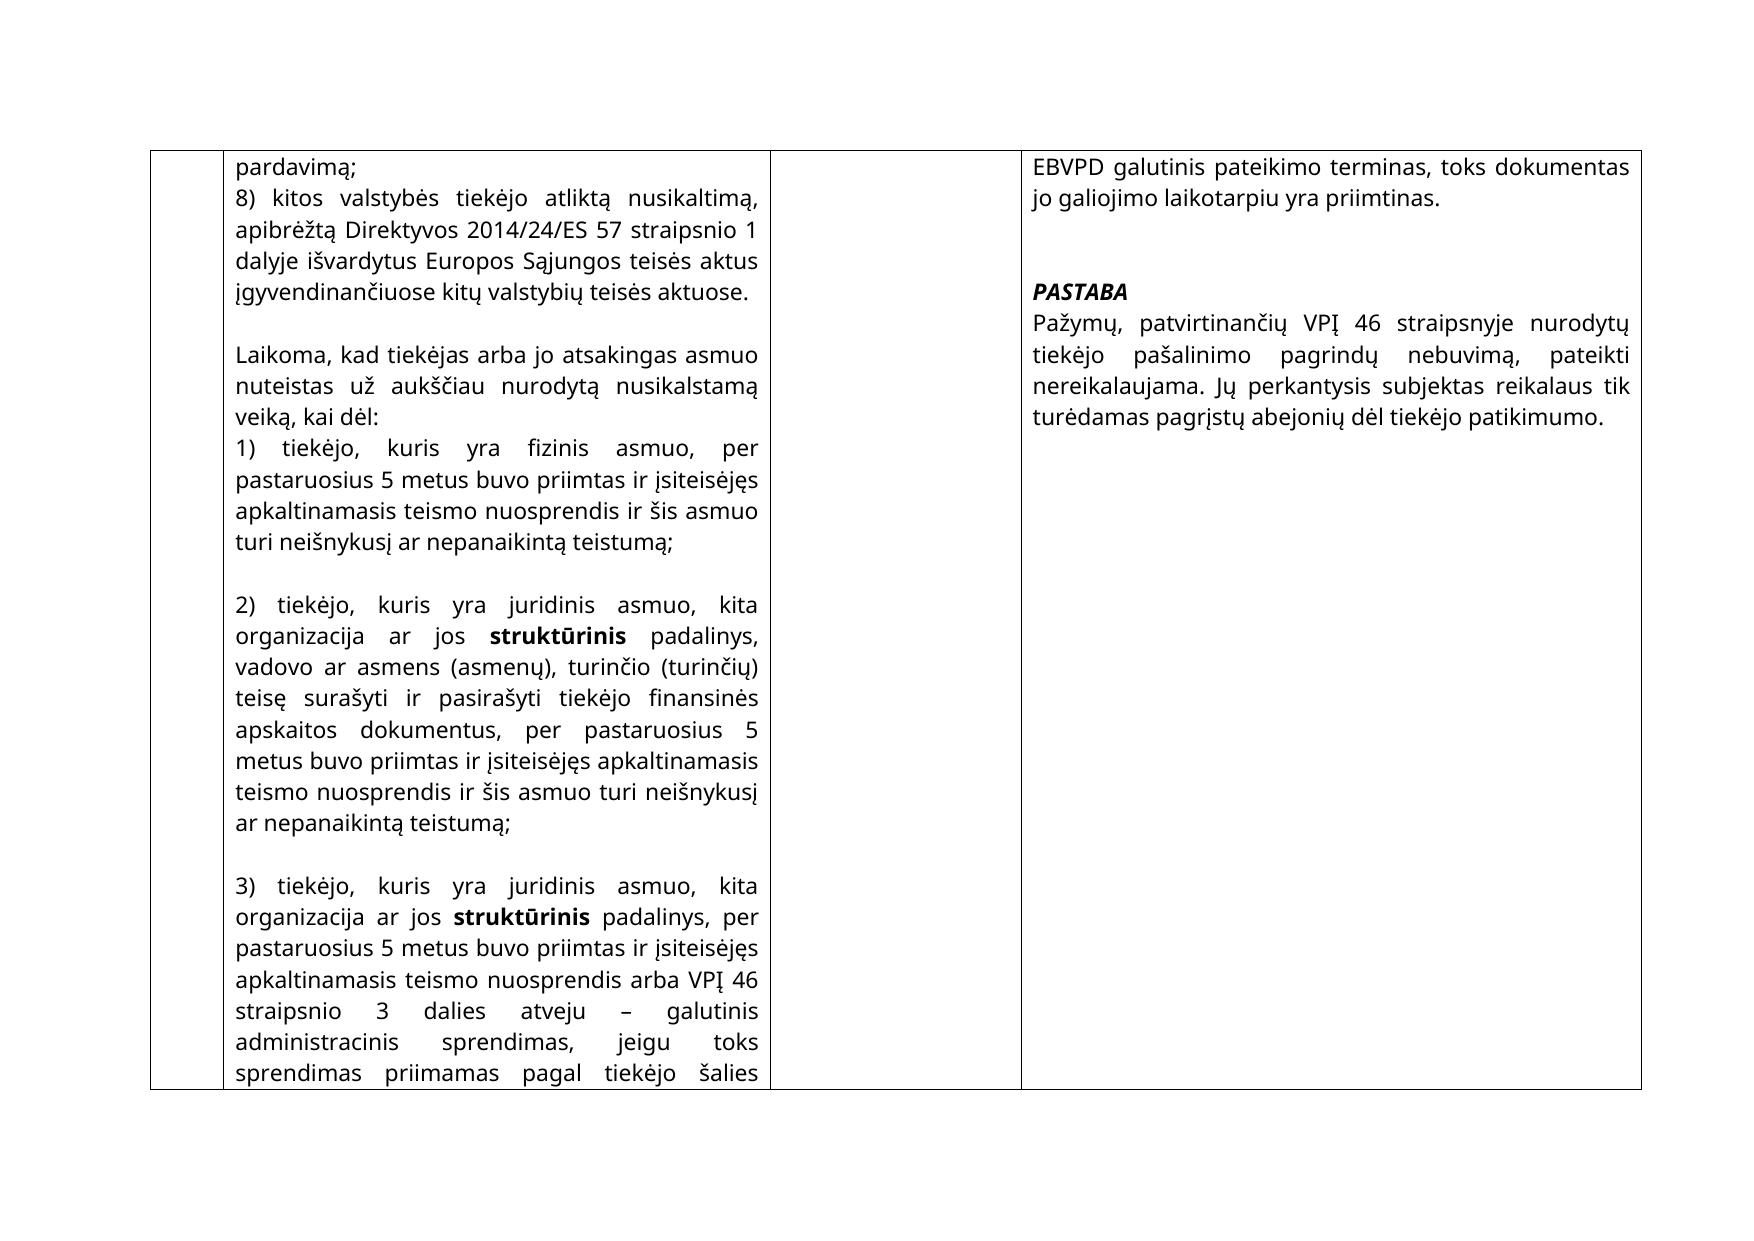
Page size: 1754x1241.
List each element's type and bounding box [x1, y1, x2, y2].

table_cell [224, 151, 770, 1088]
table_cell [771, 151, 1021, 1088]
table_cell [1022, 151, 1641, 1088]
table_cell [151, 151, 223, 1088]
